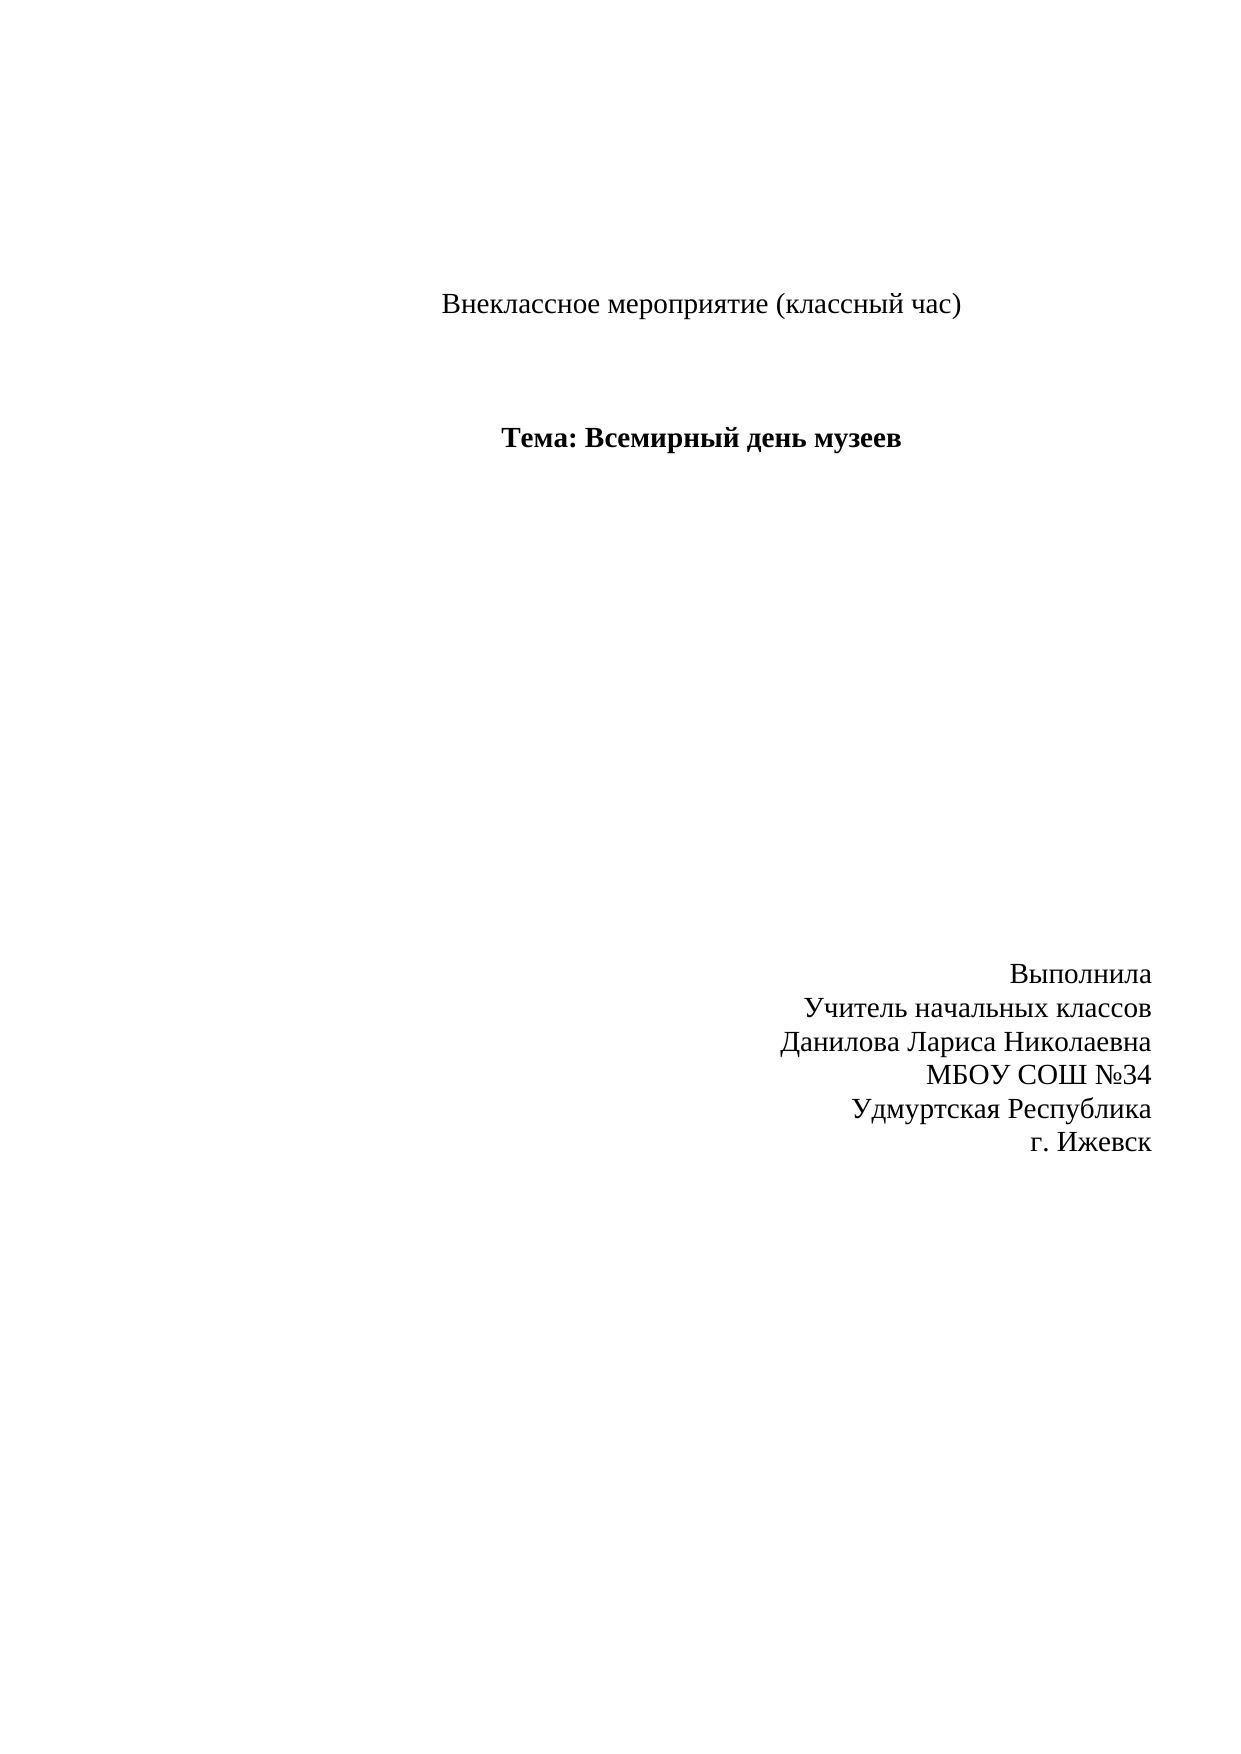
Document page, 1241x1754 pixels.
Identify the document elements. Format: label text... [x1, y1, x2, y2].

text г. Ижевск [177, 1124, 1152, 1158]
text Удмуртская Республика [177, 1091, 1152, 1124]
text Учитель начальных классов [177, 990, 1152, 1024]
text МБОУ СОШ №34 [177, 1057, 1152, 1091]
text Тема: Всемирный день музеев [177, 420, 1152, 453]
text Данилова Лариса Николаевна [177, 1024, 1152, 1057]
text Выполнила [177, 957, 1152, 990]
text Внеклассное мероприятие (классный час) [177, 286, 1152, 319]
